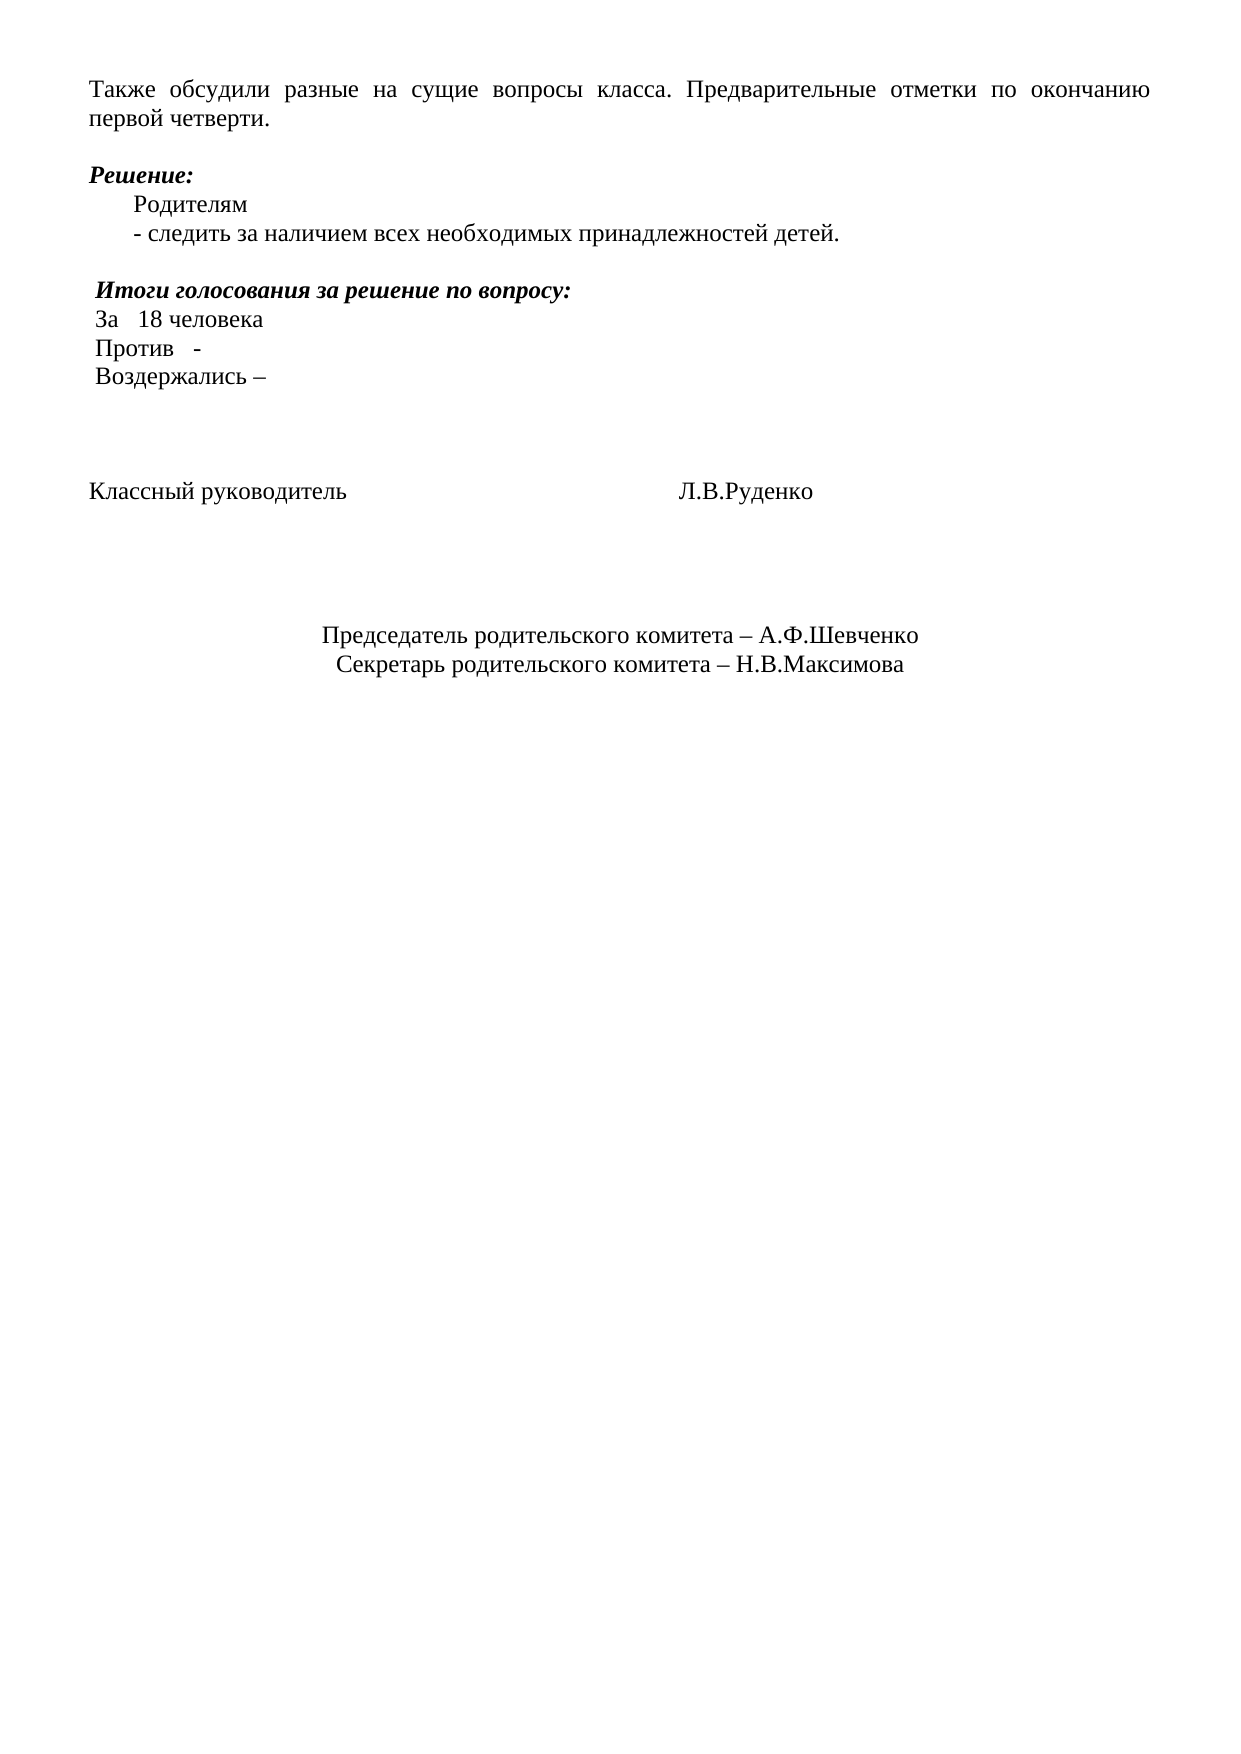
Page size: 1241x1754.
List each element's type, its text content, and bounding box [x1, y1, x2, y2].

text - следить за наличием всех необходимых принадлежностей детей. [133, 218, 1152, 246]
text Классный руководитель Л.В.Руденко [89, 476, 1152, 505]
text За 18 человека [89, 304, 1152, 333]
text Итоги голосования за решение по вопросу: [89, 275, 1152, 304]
text Против - [89, 333, 1152, 361]
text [89, 74, 1152, 131]
text Председатель родительского комитета – А.Ф.Шевченко [89, 620, 1152, 649]
text Родителям [89, 189, 1152, 218]
text Решение: [89, 160, 1152, 189]
text Секретарь родительского комитета – Н.В.Максимова [89, 649, 1152, 678]
text Воздержались – [89, 361, 1152, 390]
